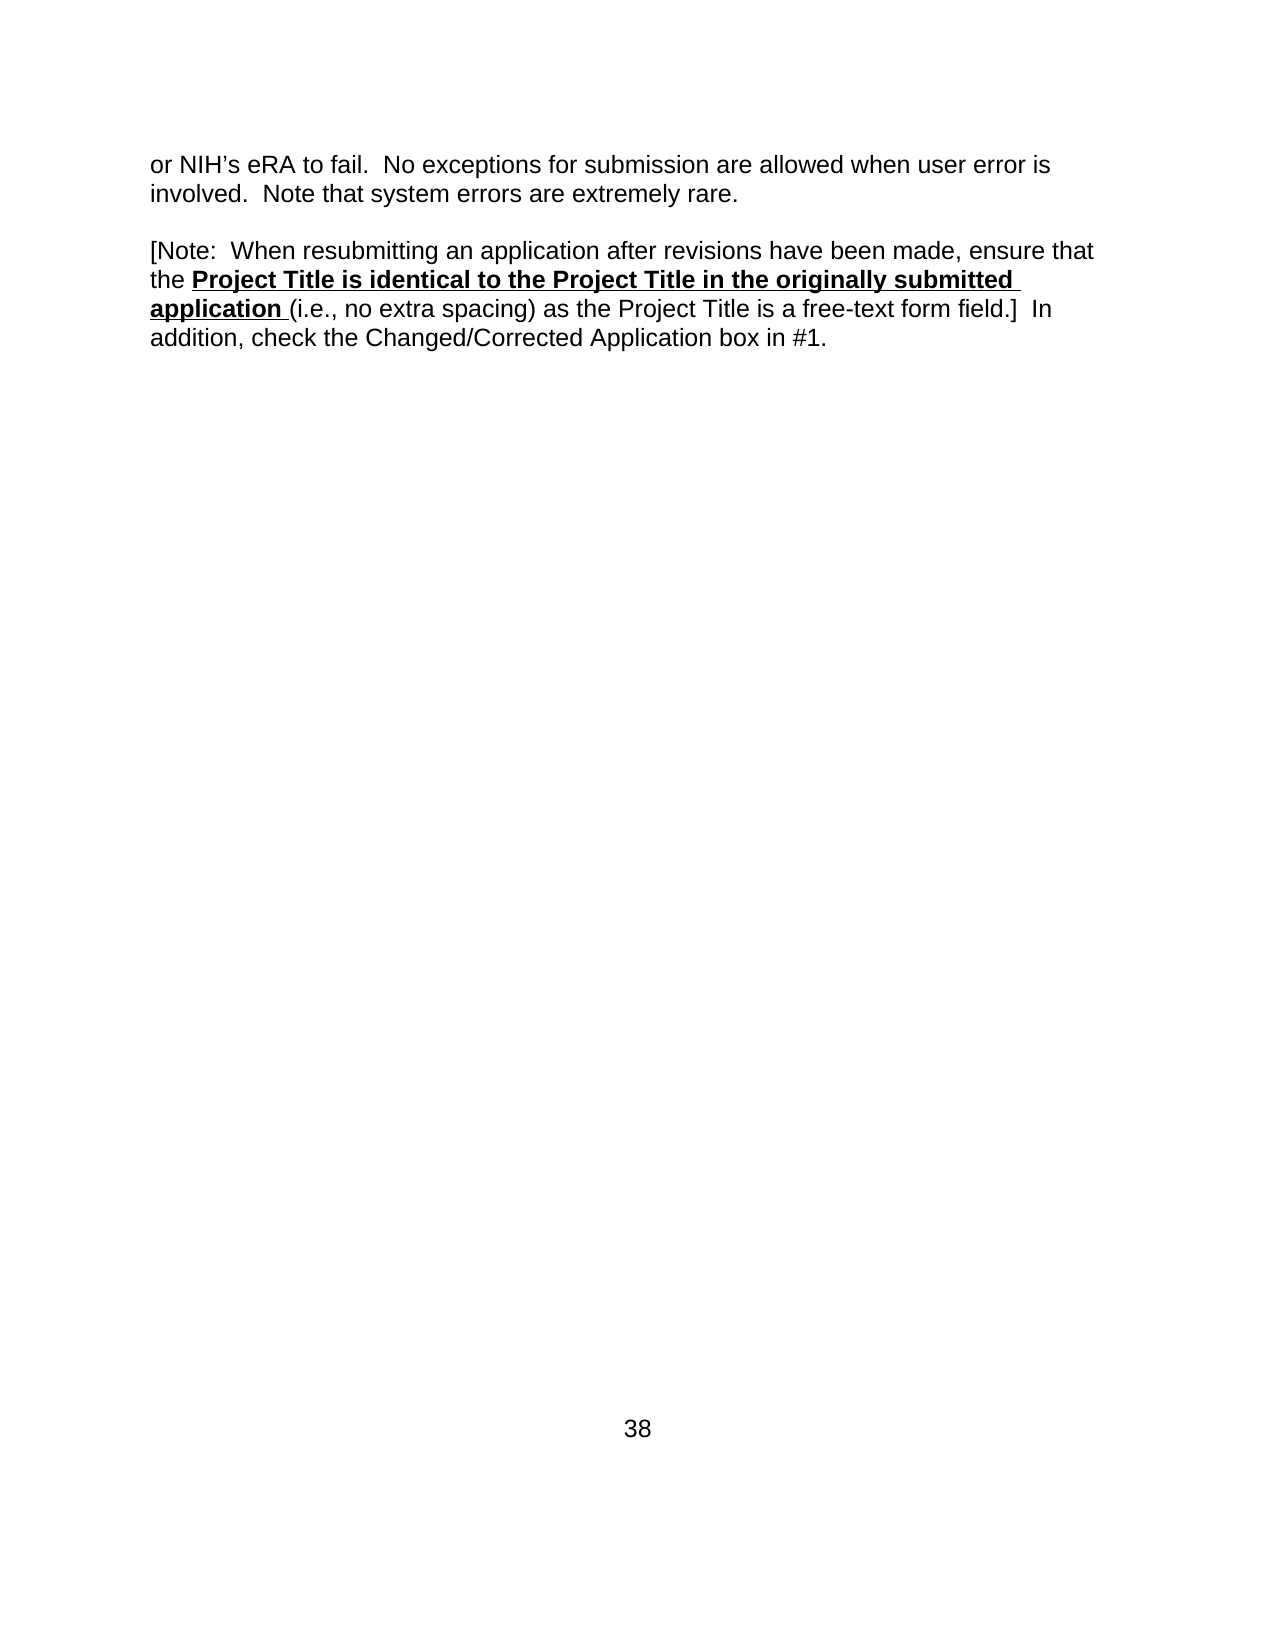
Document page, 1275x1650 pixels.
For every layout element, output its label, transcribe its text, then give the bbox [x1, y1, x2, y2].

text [150, 150, 1125, 207]
text [Note: When resubmitting an application after revisions have been made, ensure that the Project Title is identical to the Project Title in the originally submitted application (i.e., no extra spacing) as the Project Title is a free-text form field.] In addition, check the Changed/Corrected Application box in #1. [150, 236, 1125, 351]
